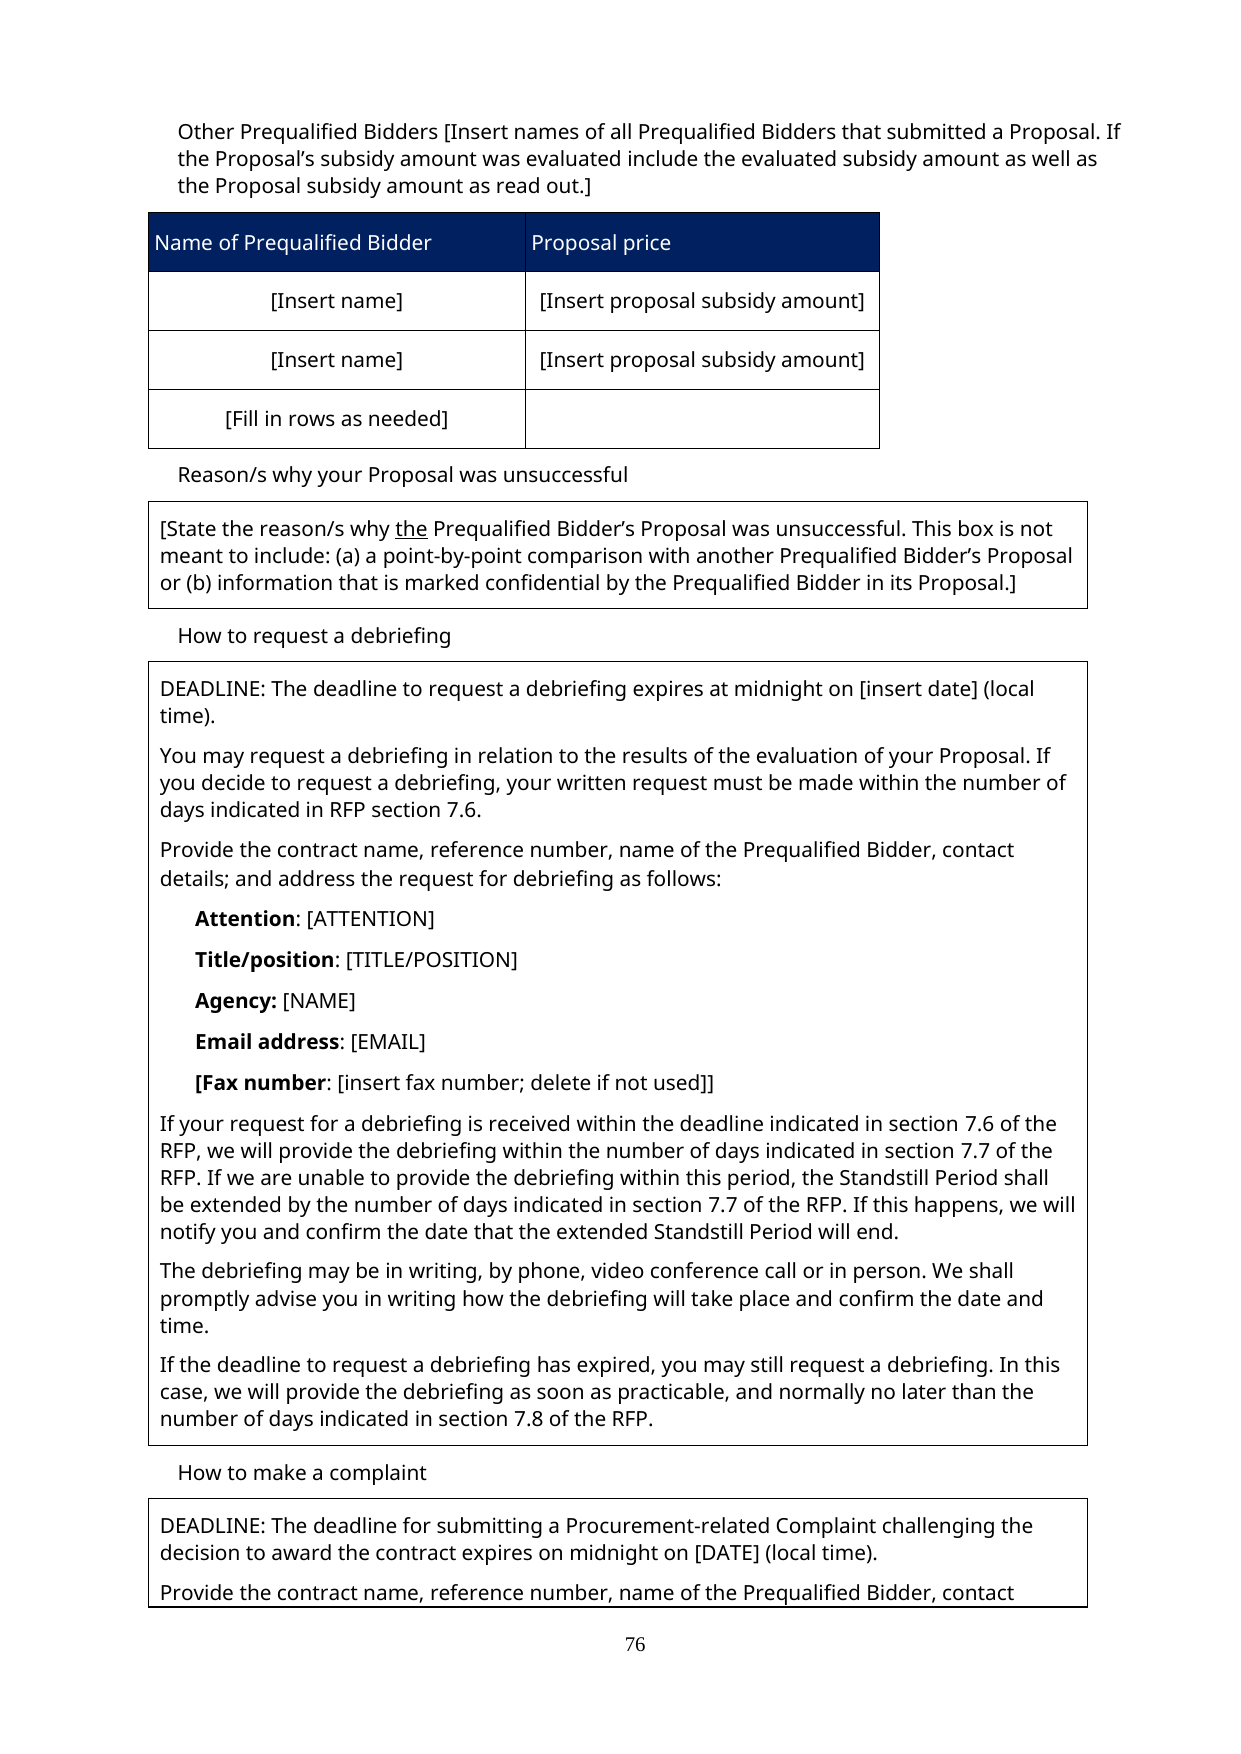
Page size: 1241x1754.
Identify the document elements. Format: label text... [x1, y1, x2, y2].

table_cell [526, 390, 879, 448]
table_cell [Fill in rows as needed] [149, 390, 525, 448]
table_header Name of Prequalified Bidder [149, 213, 525, 271]
table_header [State the reason/s why the Prequalified Bidder’s Proposal was unsuccessful. This box is not meant to include: (a) a point-by-point comparison with another Prequalified Bidder’s Proposal or (b) information that is marked confidential by the Prequalified Bidder in its Proposal.] [149, 502, 1087, 608]
table_cell [Insert proposal subsidy amount] [526, 331, 879, 389]
text How to request a debriefing [177, 622, 1122, 649]
text How to make a complaint [177, 1458, 1122, 1485]
table_cell [Insert proposal subsidy amount] [526, 272, 879, 330]
text Reason/s why your Proposal was unsuccessful [177, 461, 1122, 488]
table_header Proposal price [526, 213, 879, 271]
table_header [149, 1499, 1087, 1606]
table_cell [Insert name] [149, 272, 525, 330]
table_cell [Insert name] [149, 331, 525, 389]
table_header DEADLINE: The deadline to request a debriefing expires at midnight on [insert date] (local time). You may request a debriefing in relation to the results of the evaluation of your Proposal. If you decide to request a debriefing, your written request must be made within the number of days indicated in RFP section 7.6. Provide the contract name, reference number, name of the Prequalified Bidder, contact details; and address the request for debriefing as follows: Attention: [ATTENTION] Title/position: [TITLE/POSITION] Agency: [NAME] Email address: [EMAIL] [Fax number: [insert fax number; delete if not used]] If your request for a debriefing is received within the deadline indicated in section 7.6 of the RFP, we will provide the debriefing within the number of days indicated in section 7.7 of the RFP. If we are unable to provide the debriefing within this period, the Standstill Period shall be extended by the number of days indicated in section 7.7 of the RFP. If this happens, we will notify you and confirm the date that the extended Standstill Period will end. The debriefing may be in writing, by phone, video conference call or in person. We shall promptly advise you in writing how the debriefing will take place and confirm the date and time. If the deadline to request a debriefing has expired, you may still request a debriefing. In this case, we will provide the debriefing as soon as practicable, and normally no later than the number of days indicated in section 7.8 of the RFP. [149, 662, 1087, 1445]
text Other Prequalified Bidders [Insert names of all Prequalified Bidders that submitted a Proposal. If the Proposal’s subsidy amount was evaluated include the evaluated subsidy amount as well as the Proposal subsidy amount as read out.] [177, 118, 1122, 199]
